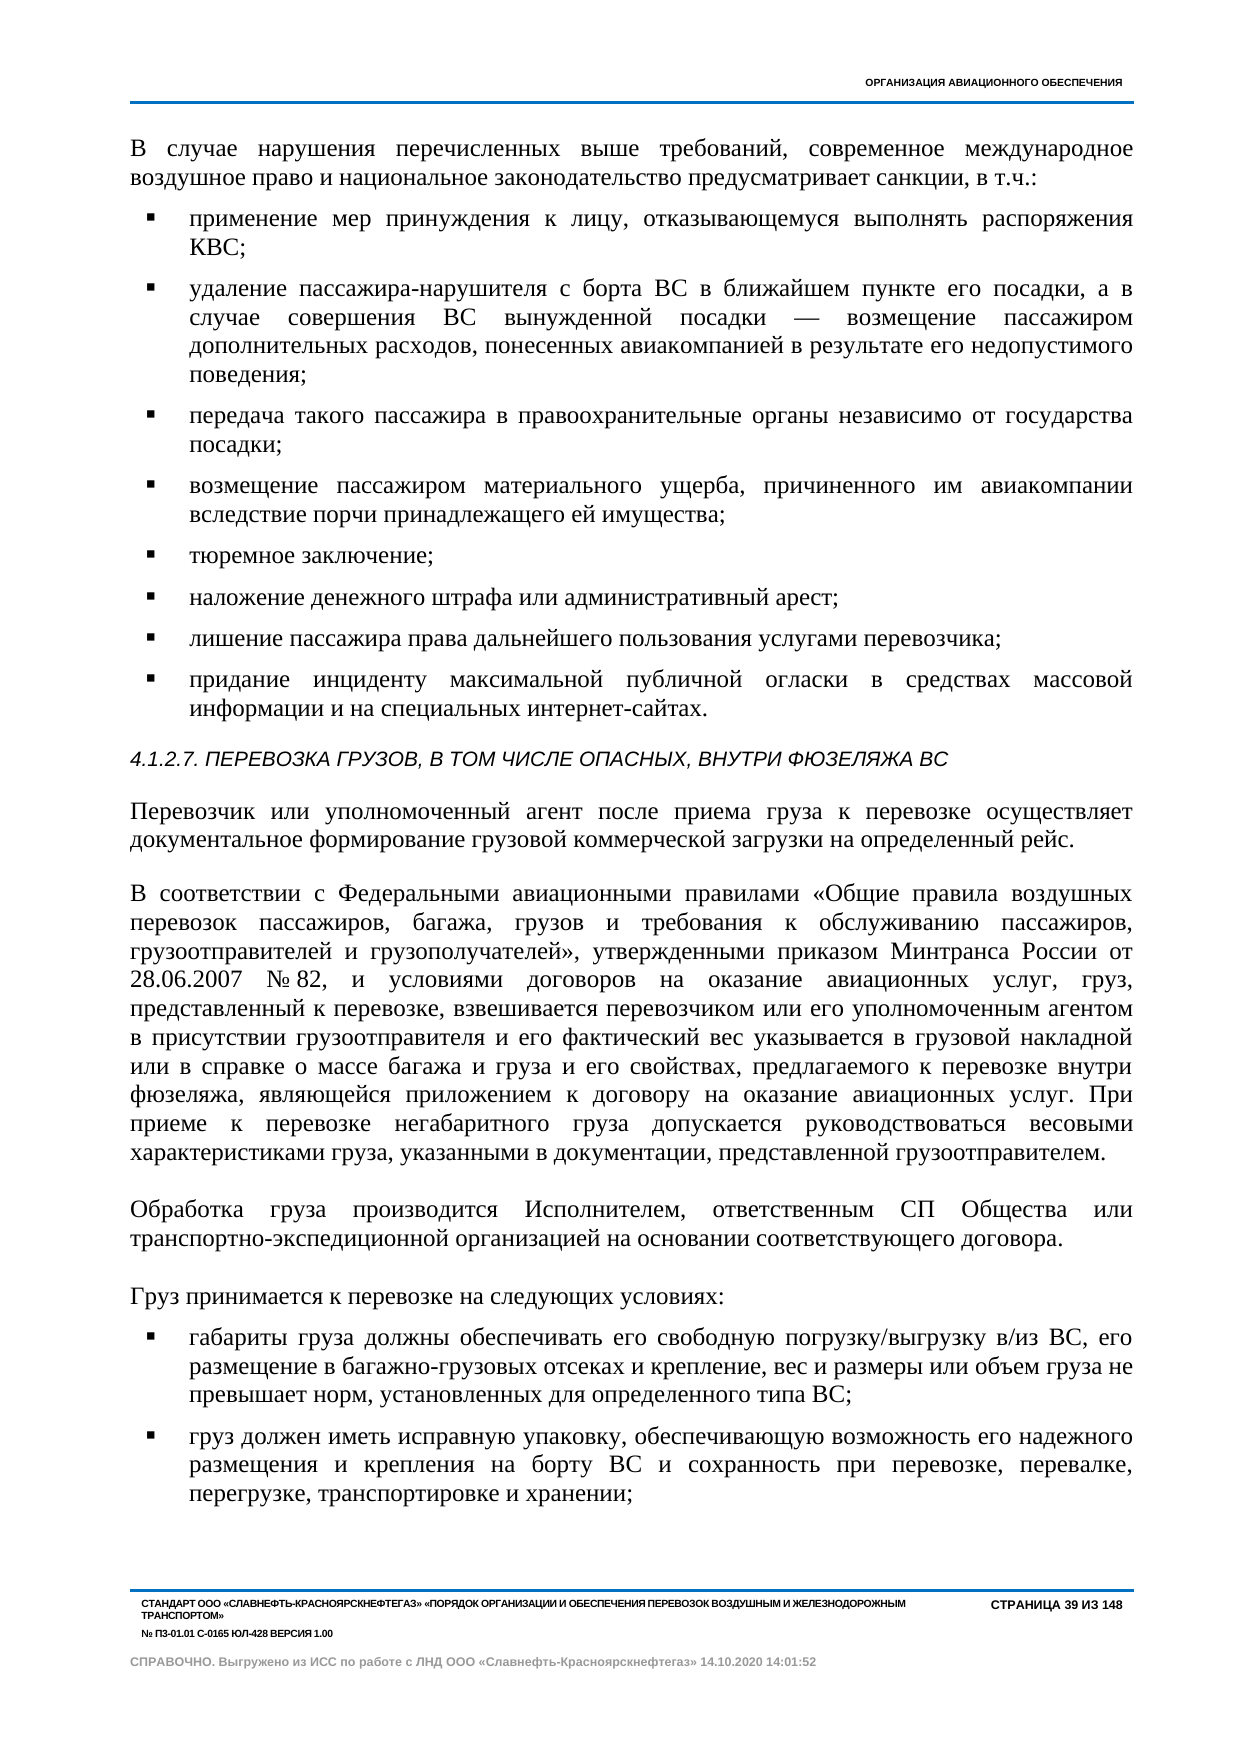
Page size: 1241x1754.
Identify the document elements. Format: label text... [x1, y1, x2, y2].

text Груз принимается к перевозке на следующих условиях: [130, 1281, 1134, 1309]
list наложение денежного штрафа или административный арест; [145, 582, 1134, 611]
list удаление пассажира-нарушителя с борта ВС в ближайшем пункте его посадки, а в случае совершения ВС вынужденной посадки — возмещение пассажиром дополнительных расходов, понесенных авиакомпанией в результате его недопустимого поведения; [145, 273, 1134, 388]
list лишение пассажира права дальнейшего пользования услугами перевозчика; [145, 623, 1134, 652]
list габариты груза должны обеспечивать его свободную погрузку/выгрузку в/из ВС, его размещение в багажно-грузовых отсеках и крепление, вес и размеры или объем груза не превышает норм, установленных для определенного типа ВС; [145, 1322, 1134, 1408]
text В соответствии с Федеральными авиационными правилами «Общие правила воздушных перевозок пассажиров, багажа, грузов и требования к обслуживанию пассажиров, грузоотправителей и грузополучателей», утвержденными приказом Минтранса России от 28.06.2007 № 82, и условиями договоров на оказание авиационных услуг, груз, представленный к перевозке, взвешивается перевозчиком или его уполномоченным агентом в присутствии грузоотправителя и его фактический вес указывается в грузовой накладной или в справке о массе багажа и груза и его свойствах, предлагаемого к перевозке внутри фюзеляжа, являющейся приложением к договору на оказание авиационных услуг. При приеме к перевозке негабаритного груза допускается руководствоваться весовыми характеристиками груза, указанными в документации, представленной грузоотправителем. [130, 878, 1134, 1166]
list груз должен иметь исправную упаковку, обеспечивающую возможность его надежного размещения и крепления на борту ВС и сохранность при перевозке, перевалке, перегрузке, транспортировке и хранении; [145, 1421, 1134, 1507]
list придание инциденту максимальной публичной огласки в средствах массовой информации и на специальных интернет-сайтах. [145, 664, 1134, 722]
list передача такого пассажира в правоохранительные органы независимо от государства посадки; [145, 401, 1134, 458]
text Перевозчик или уполномоченный агент после приема груза к перевозке осуществляет документальное формирование грузовой коммерческой загрузки на определенный рейс. [130, 796, 1134, 853]
text В случае нарушения перечисленных выше требований, современное международное воздушное право и национальное законодательство предусматривает санкции, в т.ч.: [130, 133, 1134, 191]
list применение мер принуждения к лицу, отказывающемуся выполнять распоряжения КВС; [145, 203, 1134, 261]
subtitle ПЕРЕВОЗКА ГРУЗОВ, В ТОМ ЧИСЛЕ ОПАСНЫХ, ВНУТРИ ФЮЗЕЛЯЖА ВС [130, 747, 1134, 771]
list тюремное заключение; [145, 541, 1134, 569]
text Обработка груза производится Исполнителем, ответственным СП Общества или транспортно-экспедиционной организацией на основании соответствующего договора. [130, 1194, 1134, 1252]
list возмещение пассажиром материального ущерба, причиненного им авиакомпании вследствие порчи принадлежащего ей имущества; [145, 471, 1134, 528]
